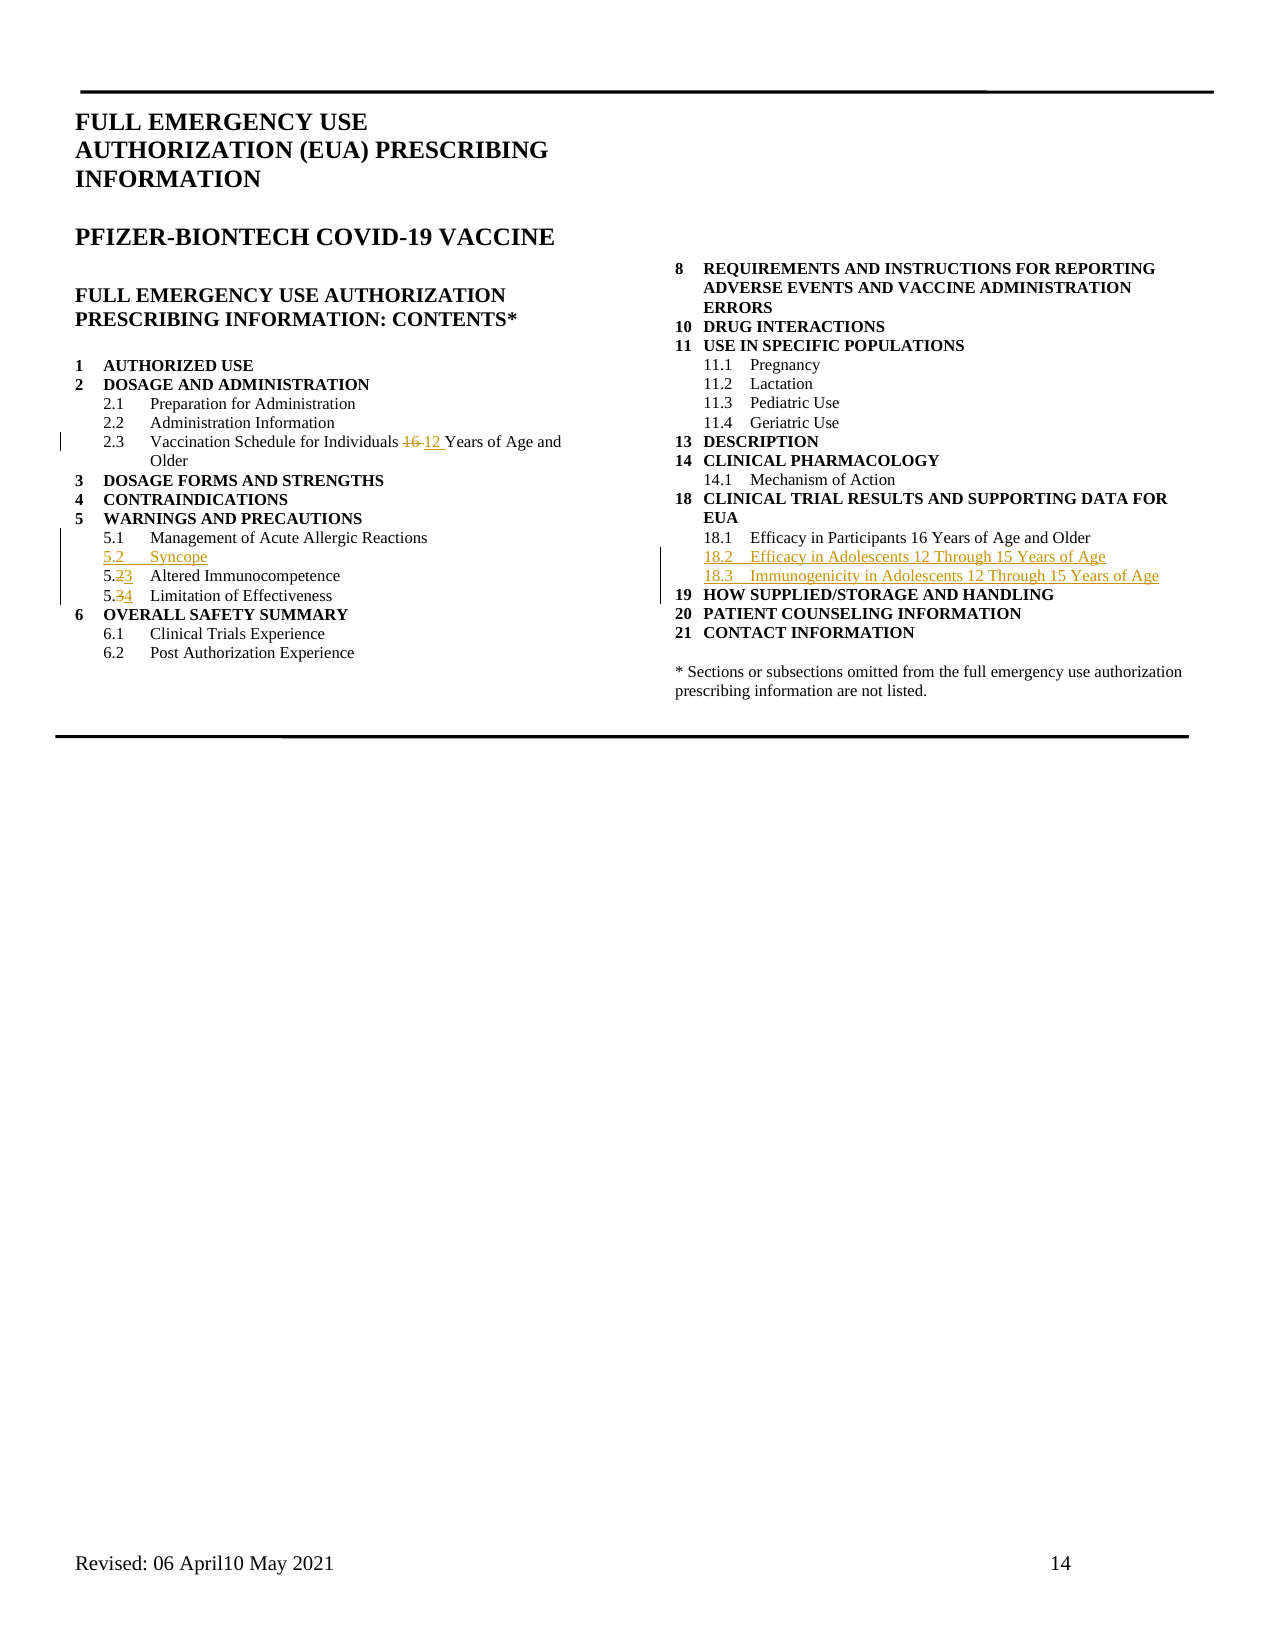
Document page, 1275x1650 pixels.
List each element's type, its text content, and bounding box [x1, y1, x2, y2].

text 2 DOSAGE AND ADMINISTRATION [75, 374, 600, 394]
text 2.2 Administration Information [103, 413, 600, 432]
text 13 DESCRIPTION [675, 432, 1200, 451]
text 6.1 Clinical Trials Experience [103, 624, 600, 643]
text 19 HOW SUPPLIED/STORAGE AND HANDLING [675, 585, 1200, 604]
text 18 CLINICAL TRIAL RESULTS AND SUPPORTING DATA FOR EUA [675, 489, 1200, 527]
text 1 AUTHORIZED USE [75, 355, 600, 374]
text 2.1 Preparation for Administration [103, 394, 600, 413]
text 11.1 Pregnancy [703, 355, 1200, 374]
text * Sections or subsections omitted from the full emergency use authorization prescribing information are not listed. [675, 662, 1200, 700]
text FULL EMERGENCY USE AUTHORIZATION (EUA) PRESCRIBING INFORMATION [75, 107, 600, 193]
text 6.2 Post Authorization Experience [103, 643, 600, 662]
text 8 REQUIREMENTS AND INSTRUCTIONS FOR REPORTING ADVERSE EVENTS AND VACCINE ADMINISTRATION ERRORS [675, 259, 1200, 317]
text 11.2 Lactation [703, 374, 1200, 393]
text PFIZER-BIONTECH COVID-19 VACCINE [75, 222, 600, 250]
text 18.1 Efficacy in Participants 16 Years of Age and Older [703, 527, 1200, 547]
text 20 PATIENT COUNSELING INFORMATION [675, 604, 1200, 623]
text 14 CLINICAL PHARMACOLOGY [675, 451, 1200, 470]
text 5. Limitation of Effectiveness [103, 585, 600, 604]
text 6 OVERALL SAFETY SUMMARY [75, 604, 600, 624]
text 2.3 Vaccination Schedule for Individuals Years of Age and Older [103, 432, 600, 470]
text 5. Altered Immunocompetence [103, 566, 600, 585]
text 14.1 Mechanism of Action [703, 470, 1200, 489]
text 11.3 Pediatric Use [703, 393, 1200, 412]
text 21 CONTACT INFORMATION [675, 623, 1200, 642]
text 5 WARNINGS AND PRECAUTIONS [75, 509, 600, 528]
text 3 DOSAGE FORMS AND STRENGTHS [75, 470, 600, 489]
text 11.4 Geriatric Use [703, 412, 1200, 432]
text 5.1 Management of Acute Allergic Reactions [103, 528, 600, 547]
text FULL EMERGENCY USE AUTHORIZATION PRESCRIBING INFORMATION: CONTENTS* [75, 283, 600, 331]
text 11 USE IN SPECIFIC POPULATIONS [675, 336, 1200, 355]
text 10 DRUG INTERACTIONS [675, 317, 1200, 336]
text 4 CONTRAINDICATIONS [75, 489, 600, 509]
